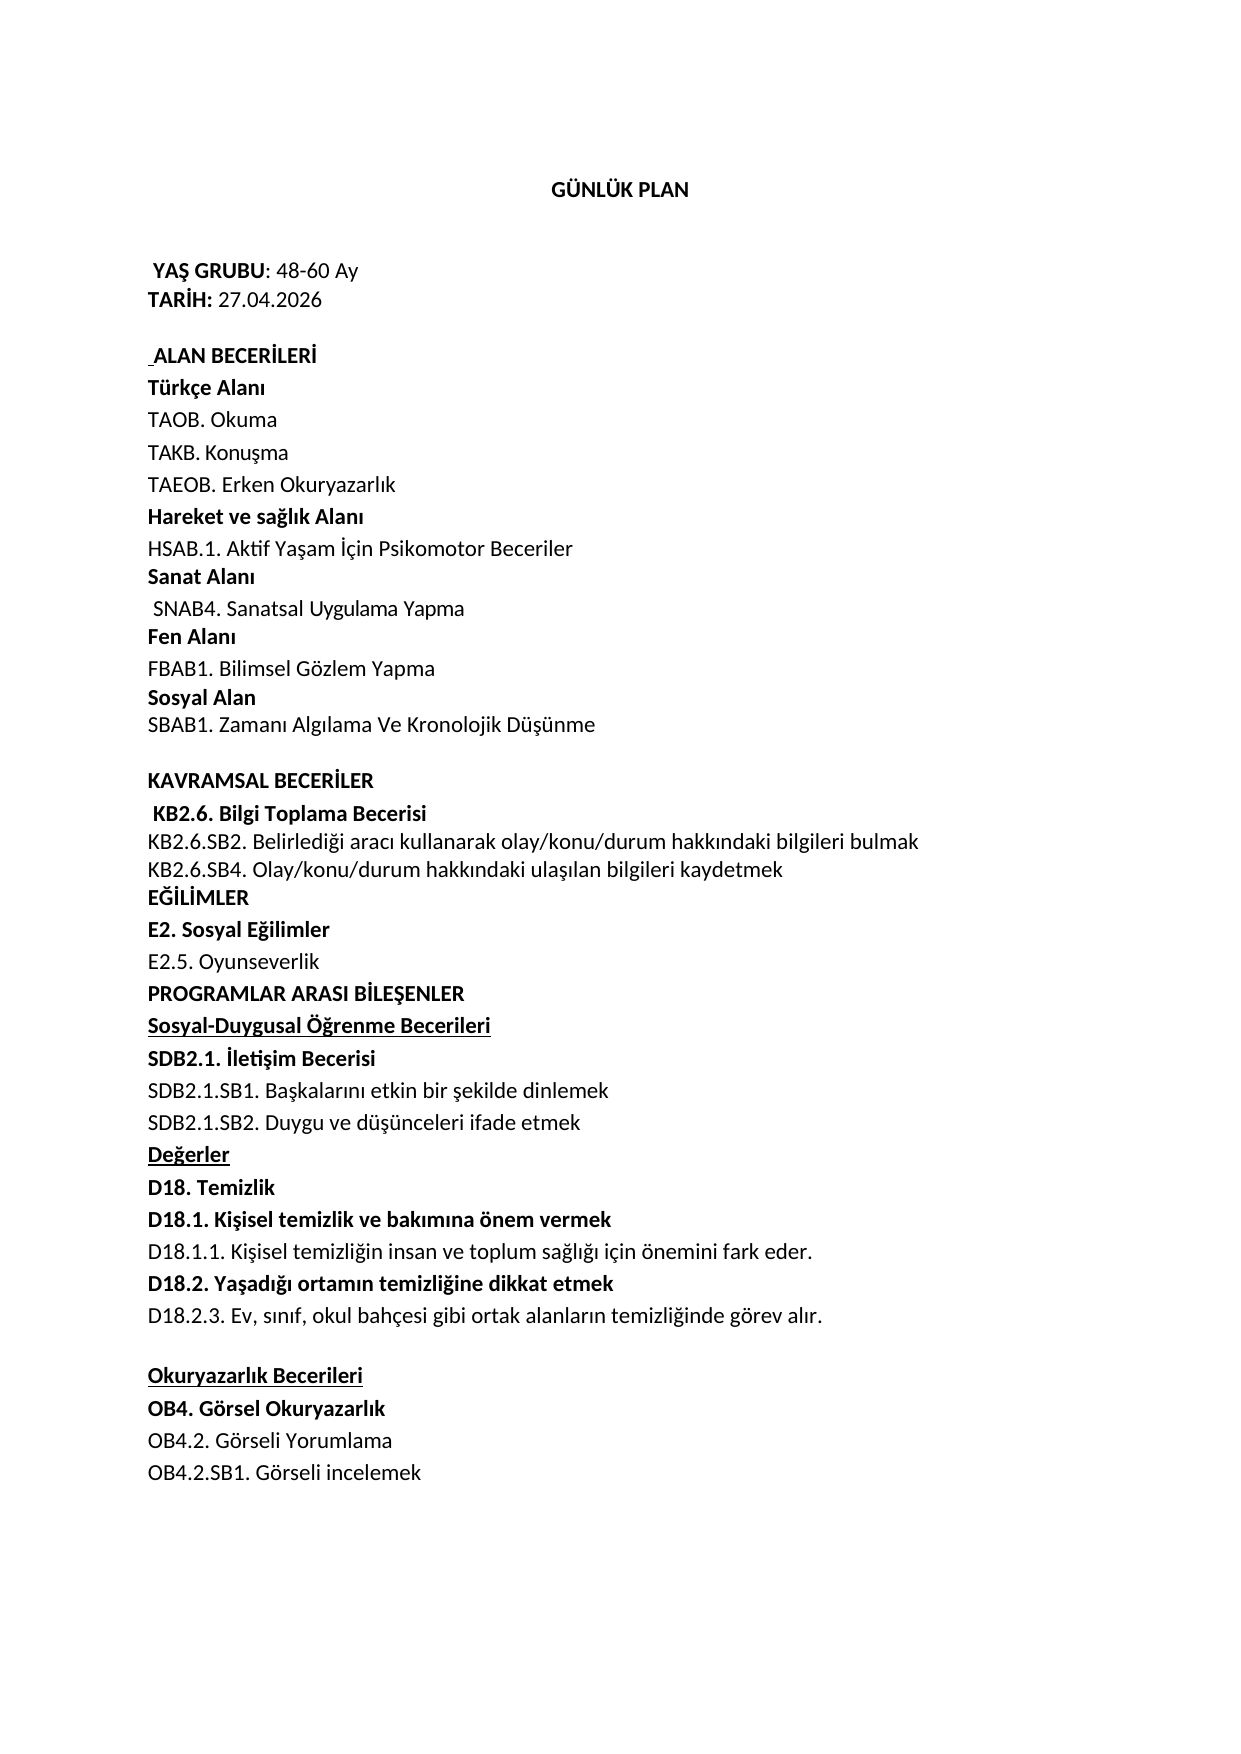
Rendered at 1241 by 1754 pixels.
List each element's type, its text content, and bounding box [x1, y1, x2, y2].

text KB2.6. Bilgi Toplama Becerisi KB2.6.SB2. Belirlediği aracı kullanarak olay/konu/durum hakkındaki bilgileri bulmak KB2.6.SB4. Olay/konu/durum hakkındaki ulaşılan bilgileri kaydetmek [148, 799, 1093, 883]
text Sanat Alanı [148, 562, 1093, 590]
text YAŞ GRUBU: 48-60 Ay [148, 257, 1093, 285]
text OB4.2. Görseli Yorumlama [148, 1426, 1093, 1454]
text D18.1.1. Kişisel temizliğin insan ve toplum sağlığı için önemini fark eder. [148, 1237, 1093, 1265]
text SDB2.1.SB2. Duygu ve düşünceleri ifade etmek [148, 1108, 1093, 1136]
text Okuryazarlık Becerileri [148, 1362, 1093, 1389]
text SNAB4. Sanatsal Uygulama Yapma [148, 594, 1093, 622]
text D18.1. Kişisel temizlik ve bakımına önem vermek [148, 1205, 1093, 1233]
text Sosyal Alan [148, 683, 1093, 711]
text E2. Sosyal Eğilimler [148, 915, 1093, 943]
text TAOB. Okuma [148, 405, 1093, 433]
text Fen Alanı [148, 622, 1093, 650]
text E2.5. Oyunseverlik [148, 947, 1093, 975]
text PROGRAMLAR ARASI BİLEŞENLER [148, 979, 1093, 1007]
text SBAB1. Zamanı Algılama Ve Kronolojik Düşünme [148, 711, 1093, 739]
text Türkçe Alanı [148, 373, 1093, 401]
text EĞİLİMLER [148, 883, 1093, 911]
text Değerler [148, 1140, 1093, 1168]
text D18.2.3. Ev, sınıf, okul bahçesi gibi ortak alanların temizliğinde görev alır. [148, 1301, 1093, 1329]
text TAKB. Konuşma [148, 438, 1093, 466]
text D18.2. Yaşadığı ortamın temizliğine dikkat etmek [148, 1269, 1093, 1297]
text GÜNLÜK PLAN [148, 176, 1093, 204]
text FBAB1. Bilimsel Gözlem Yapma [148, 654, 1093, 683]
text OB4.2.SB1. Görseli incelemek [148, 1458, 1093, 1486]
text KAVRAMSAL BECERİLER [148, 767, 1093, 795]
text Sosyal-Duygusal Öğrenme Becerileri [148, 1012, 1093, 1040]
text SDB2.1. İletişim Becerisi [148, 1044, 1093, 1072]
text Hareket ve sağlık Alanı [148, 502, 1093, 530]
text HSAB.1. Aktif Yaşam İçin Psikomotor Beceriler [148, 534, 1093, 562]
text TAEOB. Erken Okuryazarlık [148, 470, 1093, 498]
text OB4. Görsel Okuryazarlık [148, 1394, 1093, 1422]
text SDB2.1.SB1. Başkalarını etkin bir şekilde dinlemek [148, 1076, 1093, 1104]
text ALAN BECERİLERİ [148, 341, 1093, 369]
text TARİH: 27.04.2026 [148, 285, 1093, 313]
text D18. Temizlik [148, 1173, 1093, 1201]
